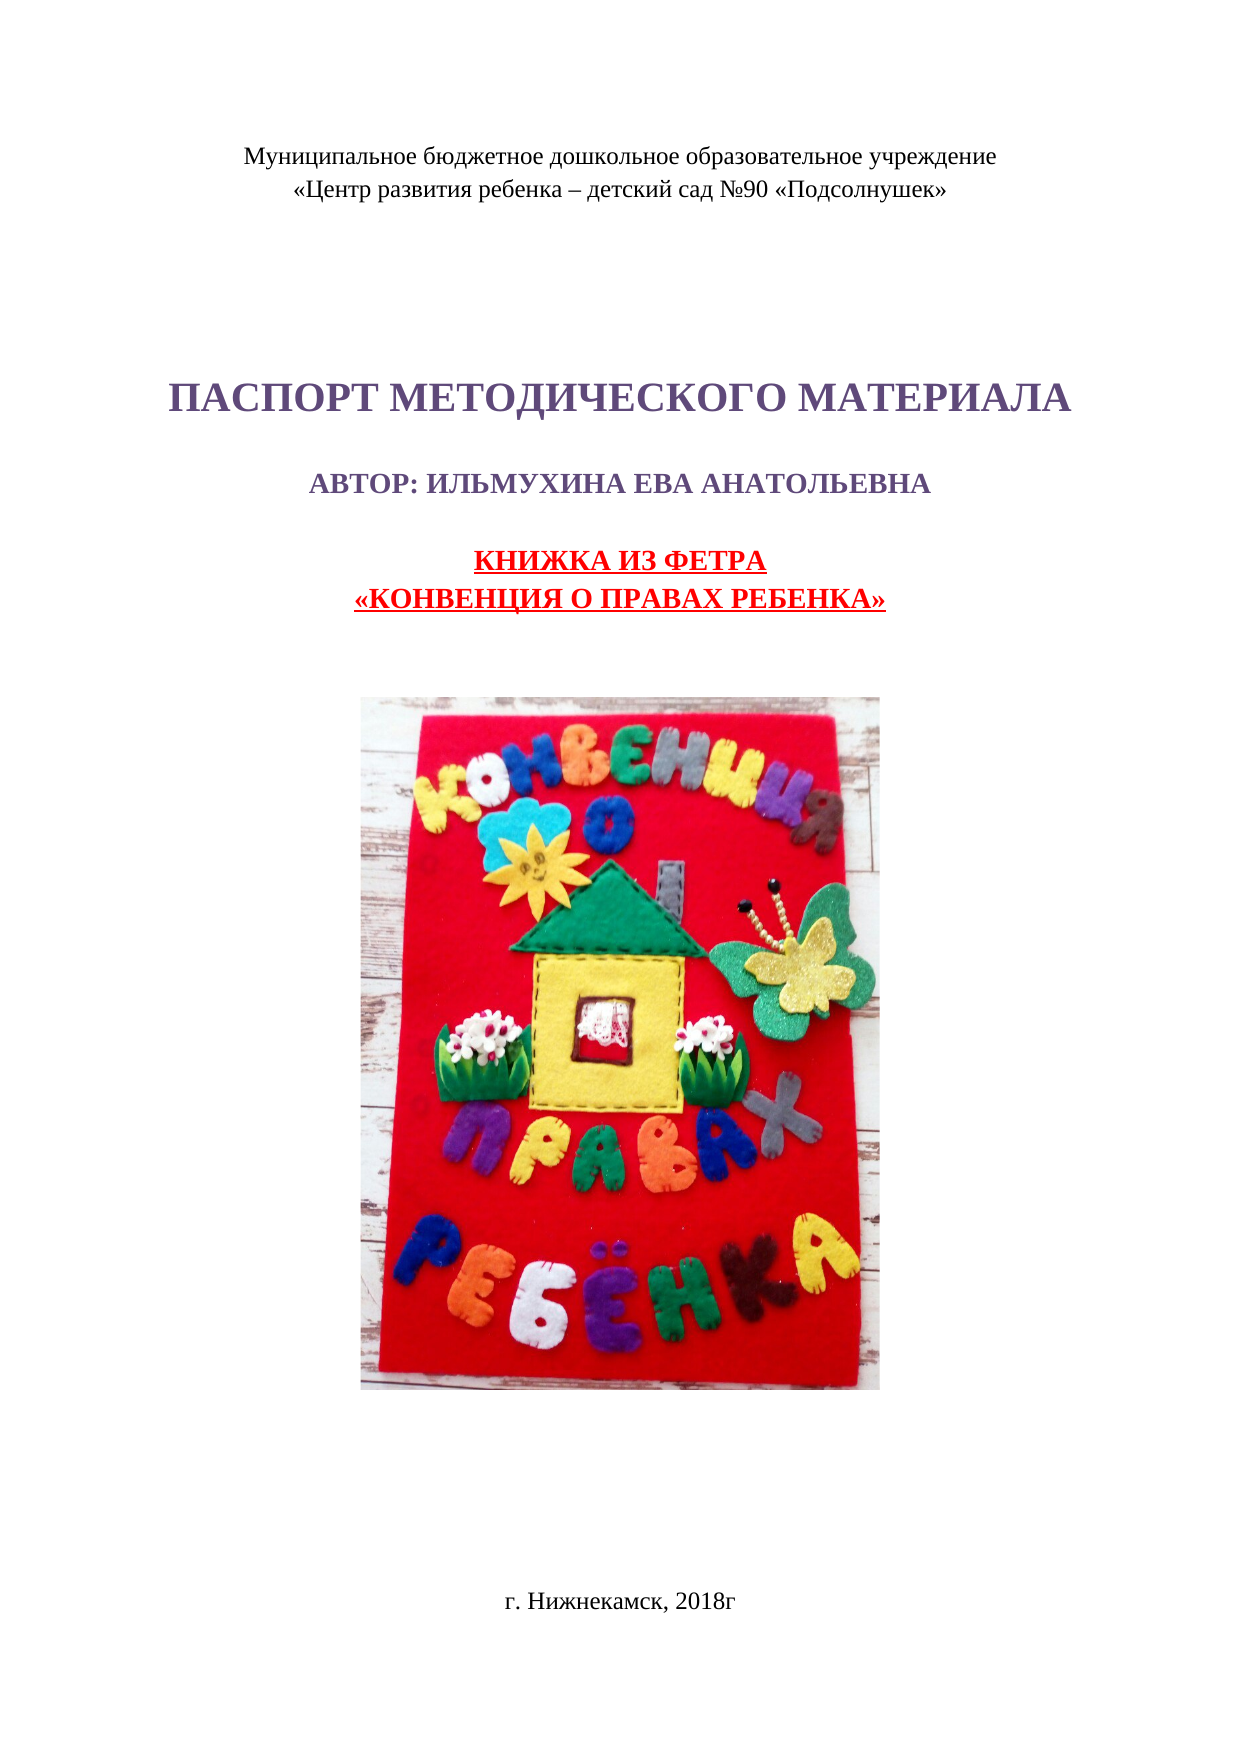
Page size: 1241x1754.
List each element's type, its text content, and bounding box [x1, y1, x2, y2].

text АВТОР: ИЛЬМУХИНА ЕВА АНАТОЛЬЕВНА [75, 466, 1165, 499]
text г. Нижнекамск, 2018г [75, 1586, 1165, 1615]
text «КОНВЕНЦИЯ О ПРАВАХ РЕБЕНКА» [75, 581, 1165, 615]
picture [360, 697, 880, 1390]
text «Центр развития ребенка – детский сад №90 «Подсолнушек» [75, 174, 1165, 203]
text КНИЖКА ИЗ ФЕТРА [75, 543, 1165, 576]
text ПАСПОРТ МЕТОДИЧЕСКОГО МАТЕРИАЛА [75, 372, 1165, 420]
text Муниципальное бюджетное дошкольное образовательное учреждение [75, 141, 1165, 170]
